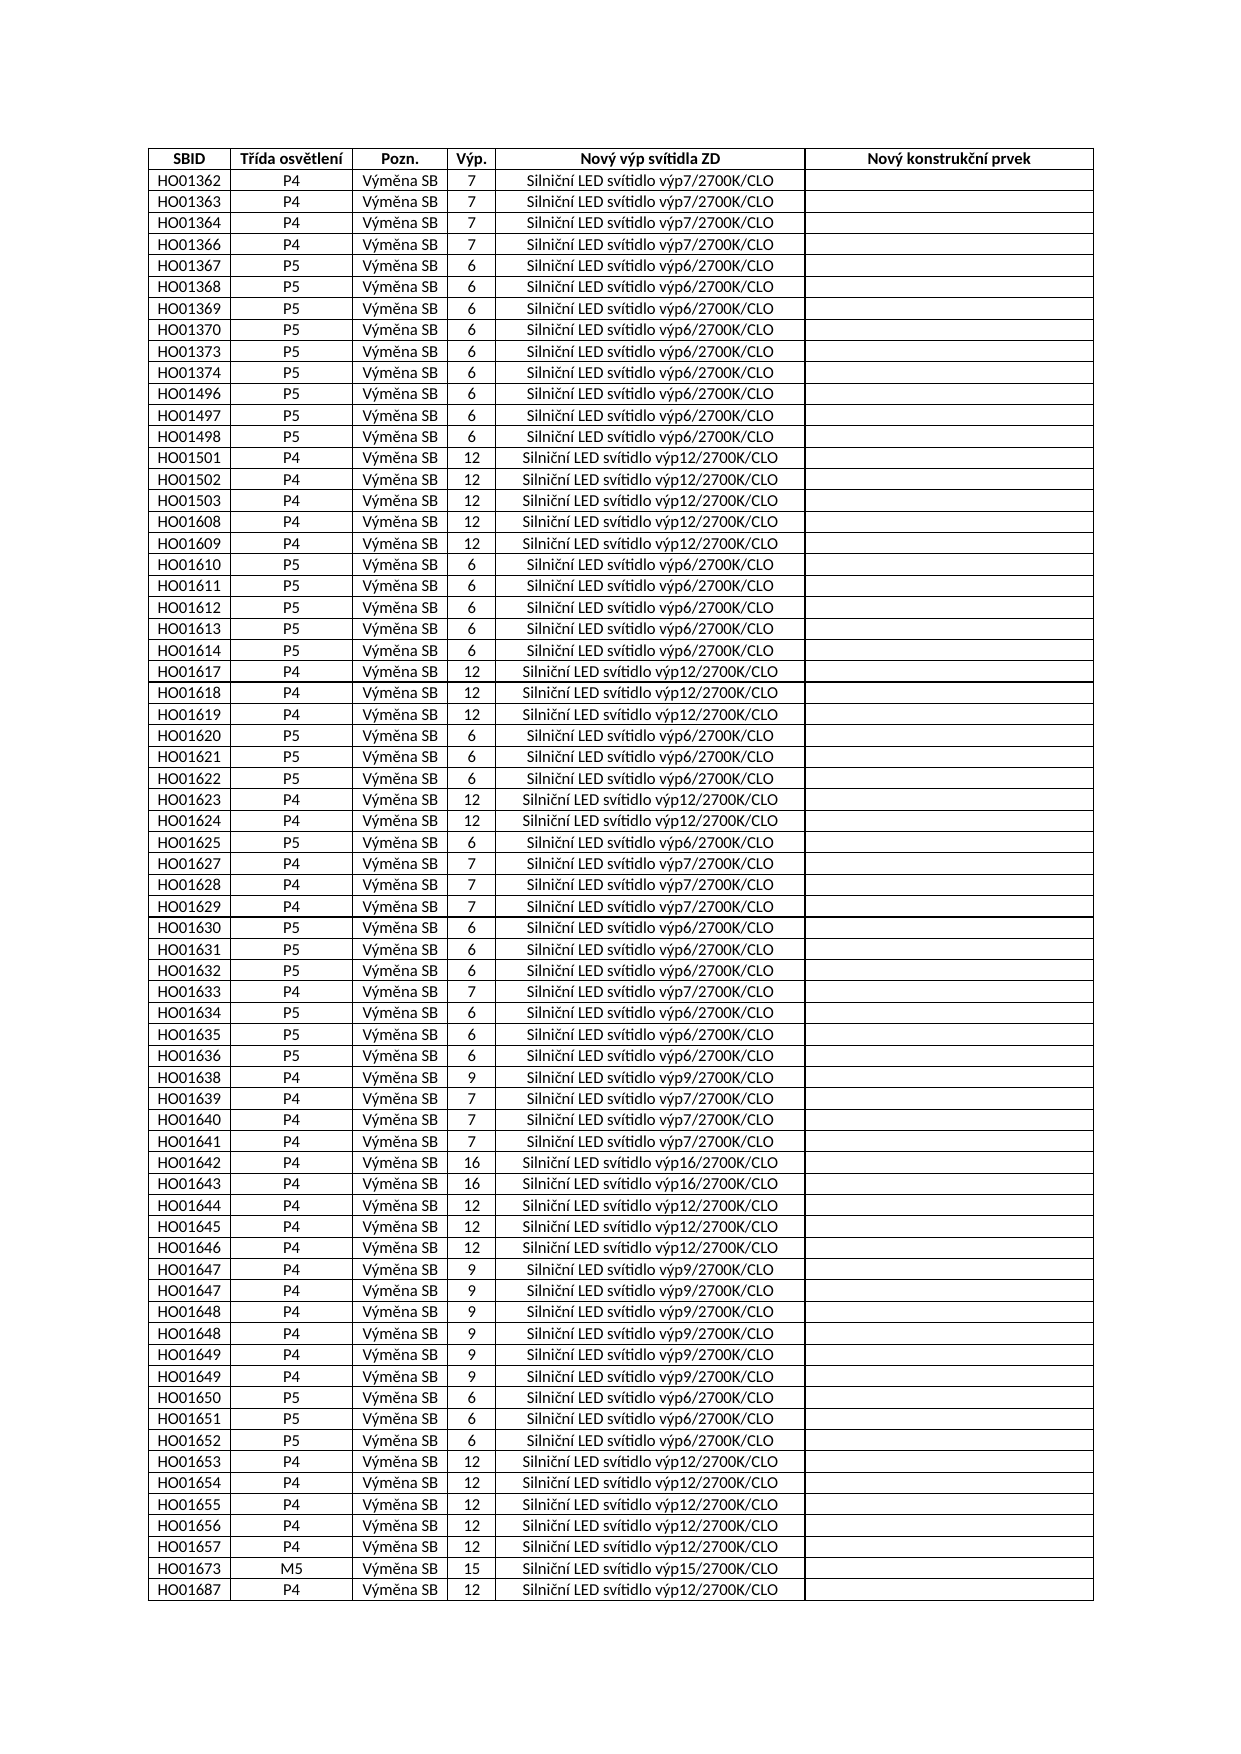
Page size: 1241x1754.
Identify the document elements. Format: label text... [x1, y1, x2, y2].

table_header Výp. [448, 149, 495, 169]
table_cell [806, 1131, 1093, 1151]
table_cell 9 [448, 1280, 495, 1301]
table_cell 12 [448, 533, 495, 553]
table_cell Silniční LED svítidlo výp12/2700K/CLO [496, 1195, 804, 1215]
table_cell [806, 683, 1093, 703]
table_cell [806, 768, 1093, 788]
table_cell HO01640 [149, 1110, 230, 1130]
table_cell Silniční LED svítidlo výp6/2700K/CLO [496, 362, 804, 382]
table_cell [806, 1323, 1093, 1343]
table_cell HO01373 [149, 341, 230, 361]
table_cell P5 [231, 554, 352, 575]
table_cell 7 [448, 170, 495, 190]
table_cell Výměna SB [353, 853, 447, 874]
table_cell P4 [231, 490, 352, 511]
table_cell Silniční LED svítidlo výp7/2700K/CLO [496, 853, 804, 874]
table_cell Silniční LED svítidlo výp6/2700K/CLO [496, 1003, 804, 1023]
table_cell [806, 191, 1093, 212]
table_cell Silniční LED svítidlo výp6/2700K/CLO [496, 1024, 804, 1044]
table_cell 6 [448, 277, 495, 297]
table_cell [806, 875, 1093, 895]
table_cell [806, 896, 1093, 916]
table_cell HO01632 [149, 960, 230, 980]
table_cell P4 [231, 1323, 352, 1343]
table_cell HO01656 [149, 1515, 230, 1536]
table_cell P4 [231, 191, 352, 212]
table_cell 7 [448, 234, 495, 254]
table_cell P5 [231, 1046, 352, 1066]
table_cell 6 [448, 341, 495, 361]
table_cell [806, 1152, 1093, 1173]
table_cell 12 [448, 490, 495, 511]
table_cell 6 [448, 1430, 495, 1450]
table_cell HO01364 [149, 213, 230, 233]
table_cell Silniční LED svítidlo výp6/2700K/CLO [496, 747, 804, 767]
table_cell 6 [448, 426, 495, 447]
table_cell 12 [448, 704, 495, 724]
table_header Nový výp svítidla ZD [496, 149, 804, 169]
table_cell 12 [448, 1473, 495, 1493]
table_cell P4 [231, 1216, 352, 1237]
table_cell [806, 981, 1093, 1002]
table_cell 7 [448, 981, 495, 1002]
table_cell Výměna SB [353, 490, 447, 511]
table_cell Výměna SB [353, 277, 447, 297]
table_cell [806, 939, 1093, 959]
table_cell Výměna SB [353, 576, 447, 596]
table_cell P4 [231, 1473, 352, 1493]
table_cell HO01650 [149, 1387, 230, 1407]
table_cell 6 [448, 768, 495, 788]
table_cell P5 [231, 918, 352, 938]
table_cell Silniční LED svítidlo výp12/2700K/CLO [496, 1451, 804, 1472]
table_cell HO01628 [149, 875, 230, 895]
table_cell [806, 341, 1093, 361]
table_cell 9 [448, 1366, 495, 1386]
table_cell [806, 576, 1093, 596]
table_cell Silniční LED svítidlo výp6/2700K/CLO [496, 1046, 804, 1066]
table_cell Silniční LED svítidlo výp12/2700K/CLO [496, 1537, 804, 1557]
table_cell Silniční LED svítidlo výp7/2700K/CLO [496, 875, 804, 895]
table_cell [806, 234, 1093, 254]
table_cell 12 [448, 1238, 495, 1258]
table_cell P5 [231, 384, 352, 404]
table_cell P4 [231, 1238, 352, 1258]
table_cell [806, 405, 1093, 425]
table_cell Výměna SB [353, 683, 447, 703]
table_cell Silniční LED svítidlo výp6/2700K/CLO [496, 597, 804, 617]
table_cell Výměna SB [353, 661, 447, 681]
table_cell [806, 426, 1093, 447]
table_cell HO01648 [149, 1323, 230, 1343]
table_cell HO01620 [149, 725, 230, 746]
table_cell Silniční LED svítidlo výp12/2700K/CLO [496, 1216, 804, 1237]
table_cell Silniční LED svítidlo výp6/2700K/CLO [496, 832, 804, 852]
table_cell Silniční LED svítidlo výp12/2700K/CLO [496, 469, 804, 489]
table_cell Výměna SB [353, 725, 447, 746]
table_cell [806, 1046, 1093, 1066]
table_cell 7 [448, 896, 495, 916]
table_cell P4 [231, 1302, 352, 1322]
table_cell Silniční LED svítidlo výp6/2700K/CLO [496, 384, 804, 404]
table_cell 7 [448, 1131, 495, 1151]
table_cell HO01649 [149, 1366, 230, 1386]
table_cell Výměna SB [353, 1067, 447, 1087]
table_cell HO01633 [149, 981, 230, 1002]
table_cell P4 [231, 1280, 352, 1301]
table_cell HO01497 [149, 405, 230, 425]
table_cell HO01645 [149, 1216, 230, 1237]
table_cell Silniční LED svítidlo výp6/2700K/CLO [496, 918, 804, 938]
table_cell P4 [231, 1259, 352, 1279]
table_cell [806, 1579, 1093, 1600]
table_cell Silniční LED svítidlo výp6/2700K/CLO [496, 1430, 804, 1450]
table_cell P4 [231, 1537, 352, 1557]
table_cell HO01609 [149, 533, 230, 553]
table_cell 6 [448, 597, 495, 617]
table_cell Výměna SB [353, 234, 447, 254]
table_cell 6 [448, 1387, 495, 1407]
table_cell P5 [231, 1430, 352, 1450]
table_cell Silniční LED svítidlo výp12/2700K/CLO [496, 448, 804, 468]
table_cell P5 [231, 832, 352, 852]
table_cell P4 [231, 1131, 352, 1151]
table_cell HO01629 [149, 896, 230, 916]
table_cell [806, 960, 1093, 980]
table_cell Výměna SB [353, 1473, 447, 1493]
table_cell HO01634 [149, 1003, 230, 1023]
table_cell HO01498 [149, 426, 230, 447]
table_cell Výměna SB [353, 811, 447, 831]
table_cell P4 [231, 896, 352, 916]
table_cell 6 [448, 640, 495, 660]
table_cell Silniční LED svítidlo výp7/2700K/CLO [496, 981, 804, 1002]
table_cell Výměna SB [353, 448, 447, 468]
table_cell Výměna SB [353, 619, 447, 639]
table_cell Silniční LED svítidlo výp12/2700K/CLO [496, 1473, 804, 1493]
table_cell HO01612 [149, 597, 230, 617]
table_cell HO01648 [149, 1302, 230, 1322]
table_cell [806, 832, 1093, 852]
table_cell P5 [231, 939, 352, 959]
table_cell HO01368 [149, 277, 230, 297]
table_cell HO01618 [149, 683, 230, 703]
table_cell HO01370 [149, 320, 230, 340]
table_cell HO01630 [149, 918, 230, 938]
table_cell Silniční LED svítidlo výp12/2700K/CLO [496, 512, 804, 532]
table_cell HO01366 [149, 234, 230, 254]
table_cell Výměna SB [353, 1409, 447, 1429]
table_cell 12 [448, 1195, 495, 1215]
table_cell Silniční LED svítidlo výp6/2700K/CLO [496, 255, 804, 276]
table_cell P5 [231, 960, 352, 980]
table_cell [806, 640, 1093, 660]
table_cell Výměna SB [353, 512, 447, 532]
table_cell P4 [231, 1579, 352, 1600]
table_cell Silniční LED svítidlo výp6/2700K/CLO [496, 960, 804, 980]
table_cell Výměna SB [353, 747, 447, 767]
table_cell Výměna SB [353, 384, 447, 404]
table_cell P4 [231, 683, 352, 703]
table_cell 6 [448, 255, 495, 276]
table_cell Silniční LED svítidlo výp6/2700K/CLO [496, 405, 804, 425]
table_cell HO01639 [149, 1088, 230, 1108]
table_cell 9 [448, 1067, 495, 1087]
table_cell [806, 1515, 1093, 1536]
table_cell P5 [231, 277, 352, 297]
table_cell 7 [448, 191, 495, 212]
table_cell HO01647 [149, 1259, 230, 1279]
table_cell P4 [231, 1366, 352, 1386]
table_cell P4 [231, 875, 352, 895]
table_cell Výměna SB [353, 1046, 447, 1066]
table_cell 9 [448, 1302, 495, 1322]
table_cell Výměna SB [353, 1259, 447, 1279]
table_cell HO01687 [149, 1579, 230, 1600]
table_cell HO01363 [149, 191, 230, 212]
table_cell Silniční LED svítidlo výp16/2700K/CLO [496, 1174, 804, 1194]
table_cell Výměna SB [353, 1152, 447, 1173]
table_cell HO01647 [149, 1280, 230, 1301]
table_cell Výměna SB [353, 298, 447, 318]
table_cell 15 [448, 1558, 495, 1578]
table_cell Výměna SB [353, 405, 447, 425]
table_cell Silniční LED svítidlo výp6/2700K/CLO [496, 298, 804, 318]
table_cell HO01501 [149, 448, 230, 468]
table_cell Silniční LED svítidlo výp7/2700K/CLO [496, 1088, 804, 1108]
table_cell Silniční LED svítidlo výp6/2700K/CLO [496, 277, 804, 297]
table_cell 12 [448, 1216, 495, 1237]
table_cell Silniční LED svítidlo výp7/2700K/CLO [496, 896, 804, 916]
table_cell [806, 918, 1093, 938]
table_cell HO01617 [149, 661, 230, 681]
table_cell Silniční LED svítidlo výp12/2700K/CLO [496, 789, 804, 809]
table_cell 6 [448, 619, 495, 639]
table_cell Silniční LED svítidlo výp9/2700K/CLO [496, 1259, 804, 1279]
table_cell Silniční LED svítidlo výp6/2700K/CLO [496, 554, 804, 575]
table_cell [806, 1558, 1093, 1578]
table_cell P5 [231, 426, 352, 447]
table_cell P4 [231, 1494, 352, 1514]
table_cell P4 [231, 704, 352, 724]
table_cell 12 [448, 1537, 495, 1557]
table_cell HO01652 [149, 1430, 230, 1450]
table_cell HO01369 [149, 298, 230, 318]
table_cell HO01622 [149, 768, 230, 788]
table_cell [806, 811, 1093, 831]
table_cell Silniční LED svítidlo výp12/2700K/CLO [496, 1515, 804, 1536]
table_cell [806, 554, 1093, 575]
table_cell Silniční LED svítidlo výp12/2700K/CLO [496, 1579, 804, 1600]
table_cell Výměna SB [353, 1451, 447, 1472]
table_cell [806, 1110, 1093, 1130]
table_cell P5 [231, 597, 352, 617]
table_cell HO01367 [149, 255, 230, 276]
table_cell [806, 1259, 1093, 1279]
table_cell P4 [231, 789, 352, 809]
table_cell 7 [448, 853, 495, 874]
table_cell P5 [231, 725, 352, 746]
table_cell P5 [231, 320, 352, 340]
table_cell 6 [448, 384, 495, 404]
table_cell 6 [448, 725, 495, 746]
table_cell [806, 1088, 1093, 1108]
table_cell Silniční LED svítidlo výp6/2700K/CLO [496, 426, 804, 447]
table_cell HO01636 [149, 1046, 230, 1066]
table_cell [806, 1387, 1093, 1407]
table_cell 6 [448, 832, 495, 852]
table_cell [806, 469, 1093, 489]
table_cell Výměna SB [353, 960, 447, 980]
table_cell 12 [448, 789, 495, 809]
table_cell P5 [231, 1003, 352, 1023]
table_cell HO01646 [149, 1238, 230, 1258]
table_cell HO01502 [149, 469, 230, 489]
table_cell Silniční LED svítidlo výp6/2700K/CLO [496, 320, 804, 340]
table_cell [806, 725, 1093, 746]
table_cell P5 [231, 619, 352, 639]
table_cell Silniční LED svítidlo výp12/2700K/CLO [496, 1494, 804, 1514]
table_cell [806, 1238, 1093, 1258]
table_cell HO01657 [149, 1537, 230, 1557]
table_cell Výměna SB [353, 1280, 447, 1301]
table_cell [806, 853, 1093, 874]
table_cell Silniční LED svítidlo výp16/2700K/CLO [496, 1152, 804, 1173]
table_cell P4 [231, 1515, 352, 1536]
table_cell Silniční LED svítidlo výp12/2700K/CLO [496, 490, 804, 511]
table_cell Silniční LED svítidlo výp6/2700K/CLO [496, 619, 804, 639]
table_cell HO01642 [149, 1152, 230, 1173]
table_cell Silniční LED svítidlo výp6/2700K/CLO [496, 768, 804, 788]
table_cell [806, 1409, 1093, 1429]
table_cell [806, 1537, 1093, 1557]
table_cell HO01653 [149, 1451, 230, 1472]
table_cell Silniční LED svítidlo výp9/2700K/CLO [496, 1345, 804, 1365]
table_cell HO01608 [149, 512, 230, 532]
table_cell Silniční LED svítidlo výp7/2700K/CLO [496, 1110, 804, 1130]
table_cell Výměna SB [353, 981, 447, 1002]
table_cell Výměna SB [353, 918, 447, 938]
table_cell 6 [448, 362, 495, 382]
table_cell [806, 255, 1093, 276]
table_cell Silniční LED svítidlo výp7/2700K/CLO [496, 191, 804, 212]
table_cell HO01621 [149, 747, 230, 767]
table_cell Výměna SB [353, 1366, 447, 1386]
table_cell HO01643 [149, 1174, 230, 1194]
table_cell Výměna SB [353, 597, 447, 617]
table_cell 12 [448, 512, 495, 532]
table_cell [806, 661, 1093, 681]
table_cell P5 [231, 298, 352, 318]
table_cell 9 [448, 1259, 495, 1279]
table_cell P4 [231, 1152, 352, 1173]
table_cell P4 [231, 1088, 352, 1108]
table_cell [806, 533, 1093, 553]
table_cell Silniční LED svítidlo výp7/2700K/CLO [496, 1131, 804, 1151]
table_cell Silniční LED svítidlo výp15/2700K/CLO [496, 1558, 804, 1578]
table_cell Výměna SB [353, 896, 447, 916]
table_cell Výměna SB [353, 1088, 447, 1108]
table_cell [806, 1067, 1093, 1087]
table_cell Výměna SB [353, 362, 447, 382]
table_cell HO01641 [149, 1131, 230, 1151]
table_cell 6 [448, 918, 495, 938]
table_cell [806, 1451, 1093, 1472]
table_cell Silniční LED svítidlo výp12/2700K/CLO [496, 661, 804, 681]
table_cell HO01651 [149, 1409, 230, 1429]
table_cell P4 [231, 661, 352, 681]
table_cell Silniční LED svítidlo výp6/2700K/CLO [496, 1409, 804, 1429]
table_cell HO01624 [149, 811, 230, 831]
table_cell Silniční LED svítidlo výp7/2700K/CLO [496, 234, 804, 254]
table_cell 12 [448, 683, 495, 703]
table_cell Výměna SB [353, 1302, 447, 1322]
table_cell Silniční LED svítidlo výp9/2700K/CLO [496, 1280, 804, 1301]
table_cell Výměna SB [353, 213, 447, 233]
table_cell HO01614 [149, 640, 230, 660]
table_cell 6 [448, 939, 495, 959]
table_cell P5 [231, 747, 352, 767]
table_cell [806, 362, 1093, 382]
table_cell [806, 1195, 1093, 1215]
table_cell 7 [448, 1088, 495, 1108]
table_cell [806, 704, 1093, 724]
table_cell [806, 213, 1093, 233]
table_cell Silniční LED svítidlo výp12/2700K/CLO [496, 704, 804, 724]
table_cell 12 [448, 1494, 495, 1514]
table_cell P5 [231, 1409, 352, 1429]
table_cell Výměna SB [353, 1195, 447, 1215]
table_cell Silniční LED svítidlo výp6/2700K/CLO [496, 725, 804, 746]
table_cell Výměna SB [353, 255, 447, 276]
table_cell 6 [448, 298, 495, 318]
table_cell Silniční LED svítidlo výp6/2700K/CLO [496, 939, 804, 959]
table_cell P4 [231, 1110, 352, 1130]
table_cell [806, 1302, 1093, 1322]
table_cell Silniční LED svítidlo výp6/2700K/CLO [496, 576, 804, 596]
table_cell P4 [231, 981, 352, 1002]
table_cell Silniční LED svítidlo výp6/2700K/CLO [496, 640, 804, 660]
table_cell P4 [231, 1174, 352, 1194]
table_cell [806, 1473, 1093, 1493]
table_cell Výměna SB [353, 1579, 447, 1600]
table_cell Výměna SB [353, 191, 447, 212]
table_cell HO01644 [149, 1195, 230, 1215]
table_cell [806, 1366, 1093, 1386]
table_cell 12 [448, 1451, 495, 1472]
table_cell Výměna SB [353, 1323, 447, 1343]
table_cell Silniční LED svítidlo výp12/2700K/CLO [496, 533, 804, 553]
table_cell 16 [448, 1152, 495, 1173]
table_cell P5 [231, 255, 352, 276]
table_cell 6 [448, 576, 495, 596]
table_cell 6 [448, 1024, 495, 1044]
table_cell [806, 597, 1093, 617]
table_cell Výměna SB [353, 533, 447, 553]
table_cell P4 [231, 1067, 352, 1087]
table_header SBID [149, 149, 230, 169]
table_cell [806, 1216, 1093, 1237]
table_cell Výměna SB [353, 1216, 447, 1237]
table_cell [806, 512, 1093, 532]
table_cell P5 [231, 341, 352, 361]
table_header Nový konstrukční prvek [806, 149, 1093, 169]
table_header Pozn. [353, 149, 447, 169]
table_cell [806, 448, 1093, 468]
table_cell HO01362 [149, 170, 230, 190]
table_header Třída osvětlení [231, 149, 352, 169]
table_cell HO01619 [149, 704, 230, 724]
table_cell Výměna SB [353, 426, 447, 447]
table_cell Silniční LED svítidlo výp9/2700K/CLO [496, 1302, 804, 1322]
table_cell P5 [231, 362, 352, 382]
table_cell [806, 619, 1093, 639]
table_cell P4 [231, 1451, 352, 1472]
table_cell Výměna SB [353, 1537, 447, 1557]
table_cell HO01374 [149, 362, 230, 382]
table_cell Výměna SB [353, 1024, 447, 1044]
table_cell Výměna SB [353, 341, 447, 361]
table_cell P4 [231, 469, 352, 489]
table_cell Výměna SB [353, 320, 447, 340]
table_cell P4 [231, 213, 352, 233]
table_cell 12 [448, 1579, 495, 1600]
table_cell 9 [448, 1345, 495, 1365]
table_cell 12 [448, 448, 495, 468]
table_cell [806, 789, 1093, 809]
table_cell 6 [448, 554, 495, 575]
table_cell HO01655 [149, 1494, 230, 1514]
table_cell HO01611 [149, 576, 230, 596]
table_cell [806, 1345, 1093, 1365]
table_cell Silniční LED svítidlo výp6/2700K/CLO [496, 341, 804, 361]
table_cell Výměna SB [353, 1515, 447, 1536]
table_cell HO01638 [149, 1067, 230, 1087]
table_cell Výměna SB [353, 554, 447, 575]
table_cell 7 [448, 213, 495, 233]
table_cell Silniční LED svítidlo výp6/2700K/CLO [496, 1387, 804, 1407]
table_cell Výměna SB [353, 1494, 447, 1514]
table_cell HO01649 [149, 1345, 230, 1365]
table_cell HO01625 [149, 832, 230, 852]
table_cell Výměna SB [353, 469, 447, 489]
table_cell Silniční LED svítidlo výp9/2700K/CLO [496, 1323, 804, 1343]
table_cell P4 [231, 811, 352, 831]
table_cell Silniční LED svítidlo výp12/2700K/CLO [496, 1238, 804, 1258]
table_cell 12 [448, 661, 495, 681]
table_cell P5 [231, 768, 352, 788]
table_cell Výměna SB [353, 1558, 447, 1578]
table_cell Výměna SB [353, 1110, 447, 1130]
table_cell Silniční LED svítidlo výp12/2700K/CLO [496, 683, 804, 703]
table_cell HO01503 [149, 490, 230, 511]
table_cell 6 [448, 1003, 495, 1023]
table_cell 6 [448, 1409, 495, 1429]
table_cell 6 [448, 960, 495, 980]
table_cell HO01623 [149, 789, 230, 809]
table_cell [806, 1003, 1093, 1023]
table_cell Silniční LED svítidlo výp9/2700K/CLO [496, 1366, 804, 1386]
table_cell [806, 747, 1093, 767]
table_cell Výměna SB [353, 875, 447, 895]
table_cell [806, 1174, 1093, 1194]
table_cell Výměna SB [353, 1345, 447, 1365]
table_cell 16 [448, 1174, 495, 1194]
table_cell 6 [448, 405, 495, 425]
table_cell P5 [231, 640, 352, 660]
table_cell 6 [448, 1046, 495, 1066]
table_cell Výměna SB [353, 1430, 447, 1450]
table_cell HO01654 [149, 1473, 230, 1493]
table_cell Výměna SB [353, 1003, 447, 1023]
table_cell P4 [231, 1195, 352, 1215]
table_cell [806, 490, 1093, 511]
table_cell Výměna SB [353, 832, 447, 852]
table_cell Výměna SB [353, 640, 447, 660]
table_cell Silniční LED svítidlo výp12/2700K/CLO [496, 811, 804, 831]
table_cell HO01496 [149, 384, 230, 404]
table_cell [806, 1280, 1093, 1301]
table_cell 6 [448, 747, 495, 767]
table_cell 7 [448, 875, 495, 895]
table_cell P4 [231, 170, 352, 190]
table_cell Výměna SB [353, 1174, 447, 1194]
table_cell P5 [231, 405, 352, 425]
table_cell [806, 1024, 1093, 1044]
table_cell 7 [448, 1110, 495, 1130]
table_cell P4 [231, 853, 352, 874]
table_cell Silniční LED svítidlo výp7/2700K/CLO [496, 213, 804, 233]
table_cell Výměna SB [353, 768, 447, 788]
table_cell 6 [448, 320, 495, 340]
table_cell P5 [231, 576, 352, 596]
table_cell HO01613 [149, 619, 230, 639]
table_cell 12 [448, 469, 495, 489]
table_cell HO01673 [149, 1558, 230, 1578]
table_cell Výměna SB [353, 170, 447, 190]
table_cell [806, 384, 1093, 404]
table_cell [806, 1430, 1093, 1450]
table_cell Silniční LED svítidlo výp7/2700K/CLO [496, 170, 804, 190]
table_cell HO01635 [149, 1024, 230, 1044]
table_cell HO01627 [149, 853, 230, 874]
table_cell P4 [231, 1345, 352, 1365]
table_cell M5 [231, 1558, 352, 1578]
table_cell [806, 1494, 1093, 1514]
table_cell [806, 277, 1093, 297]
table_cell P4 [231, 533, 352, 553]
table_cell [806, 298, 1093, 318]
table_cell HO01631 [149, 939, 230, 959]
table_cell Silniční LED svítidlo výp9/2700K/CLO [496, 1067, 804, 1087]
table_cell [806, 320, 1093, 340]
table_cell HO01610 [149, 554, 230, 575]
table_cell [806, 170, 1093, 190]
table_cell 12 [448, 811, 495, 831]
table_cell Výměna SB [353, 704, 447, 724]
table_cell P4 [231, 512, 352, 532]
table_cell Výměna SB [353, 1387, 447, 1407]
table_cell Výměna SB [353, 789, 447, 809]
table_cell P4 [231, 234, 352, 254]
table_cell Výměna SB [353, 939, 447, 959]
table_cell P5 [231, 1024, 352, 1044]
table_cell P5 [231, 1387, 352, 1407]
table_cell P4 [231, 448, 352, 468]
table_cell 9 [448, 1323, 495, 1343]
table_cell Výměna SB [353, 1238, 447, 1258]
table_cell Výměna SB [353, 1131, 447, 1151]
table_cell 12 [448, 1515, 495, 1536]
